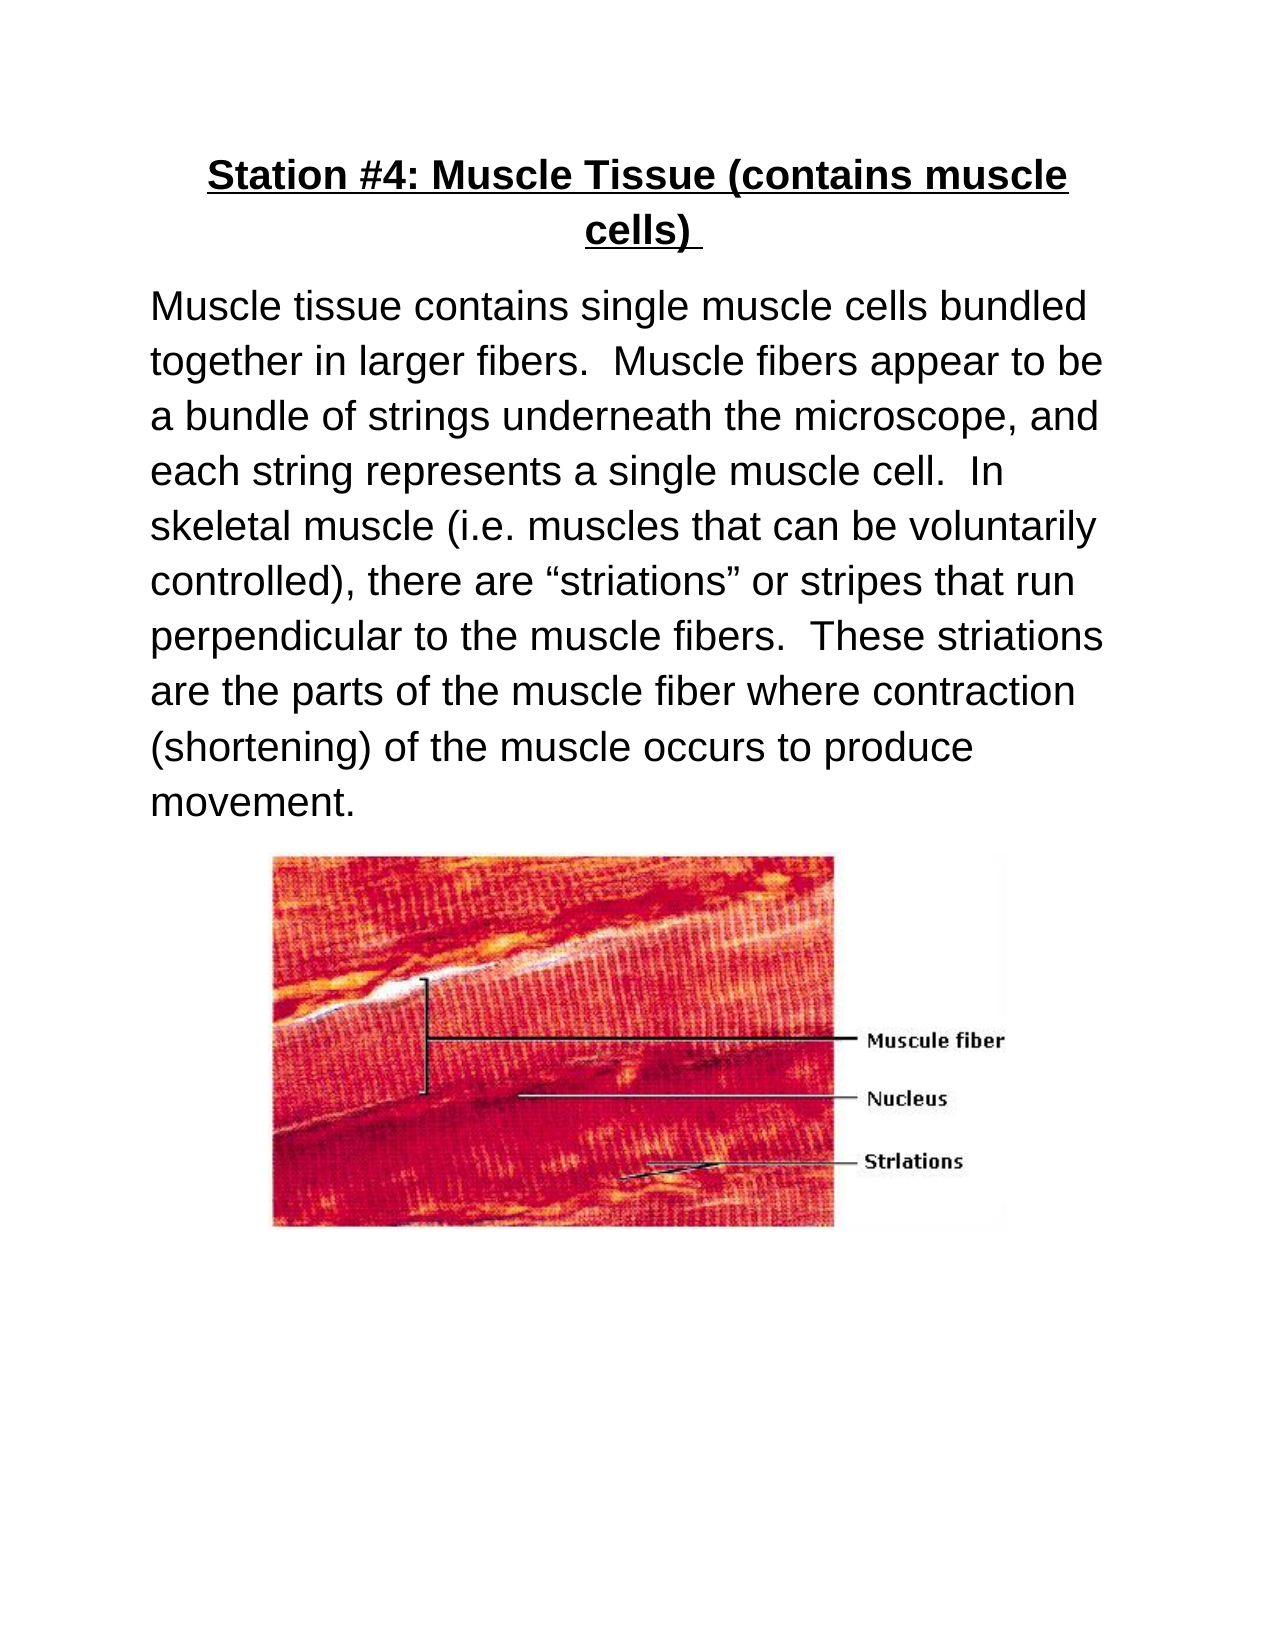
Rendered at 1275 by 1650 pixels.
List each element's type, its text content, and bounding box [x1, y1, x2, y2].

text Muscle tissue contains single muscle cells bundled together in larger fibers. Muscle fibers appear to be a bundle of strings underneath the microscope, and each string represents a single muscle cell. In skeletal muscle (i.e. muscles that can be voluntarily controlled), there are “striations” or stripes that run perpendicular to the muscle fibers. These striations are the parts of the muscle fiber where contraction (shortening) of the muscle occurs to produce movement. [150, 281, 1125, 825]
picture [268, 852, 1008, 1230]
text Station #4: Muscle Tissue (contains muscle cells) [150, 150, 1125, 253]
